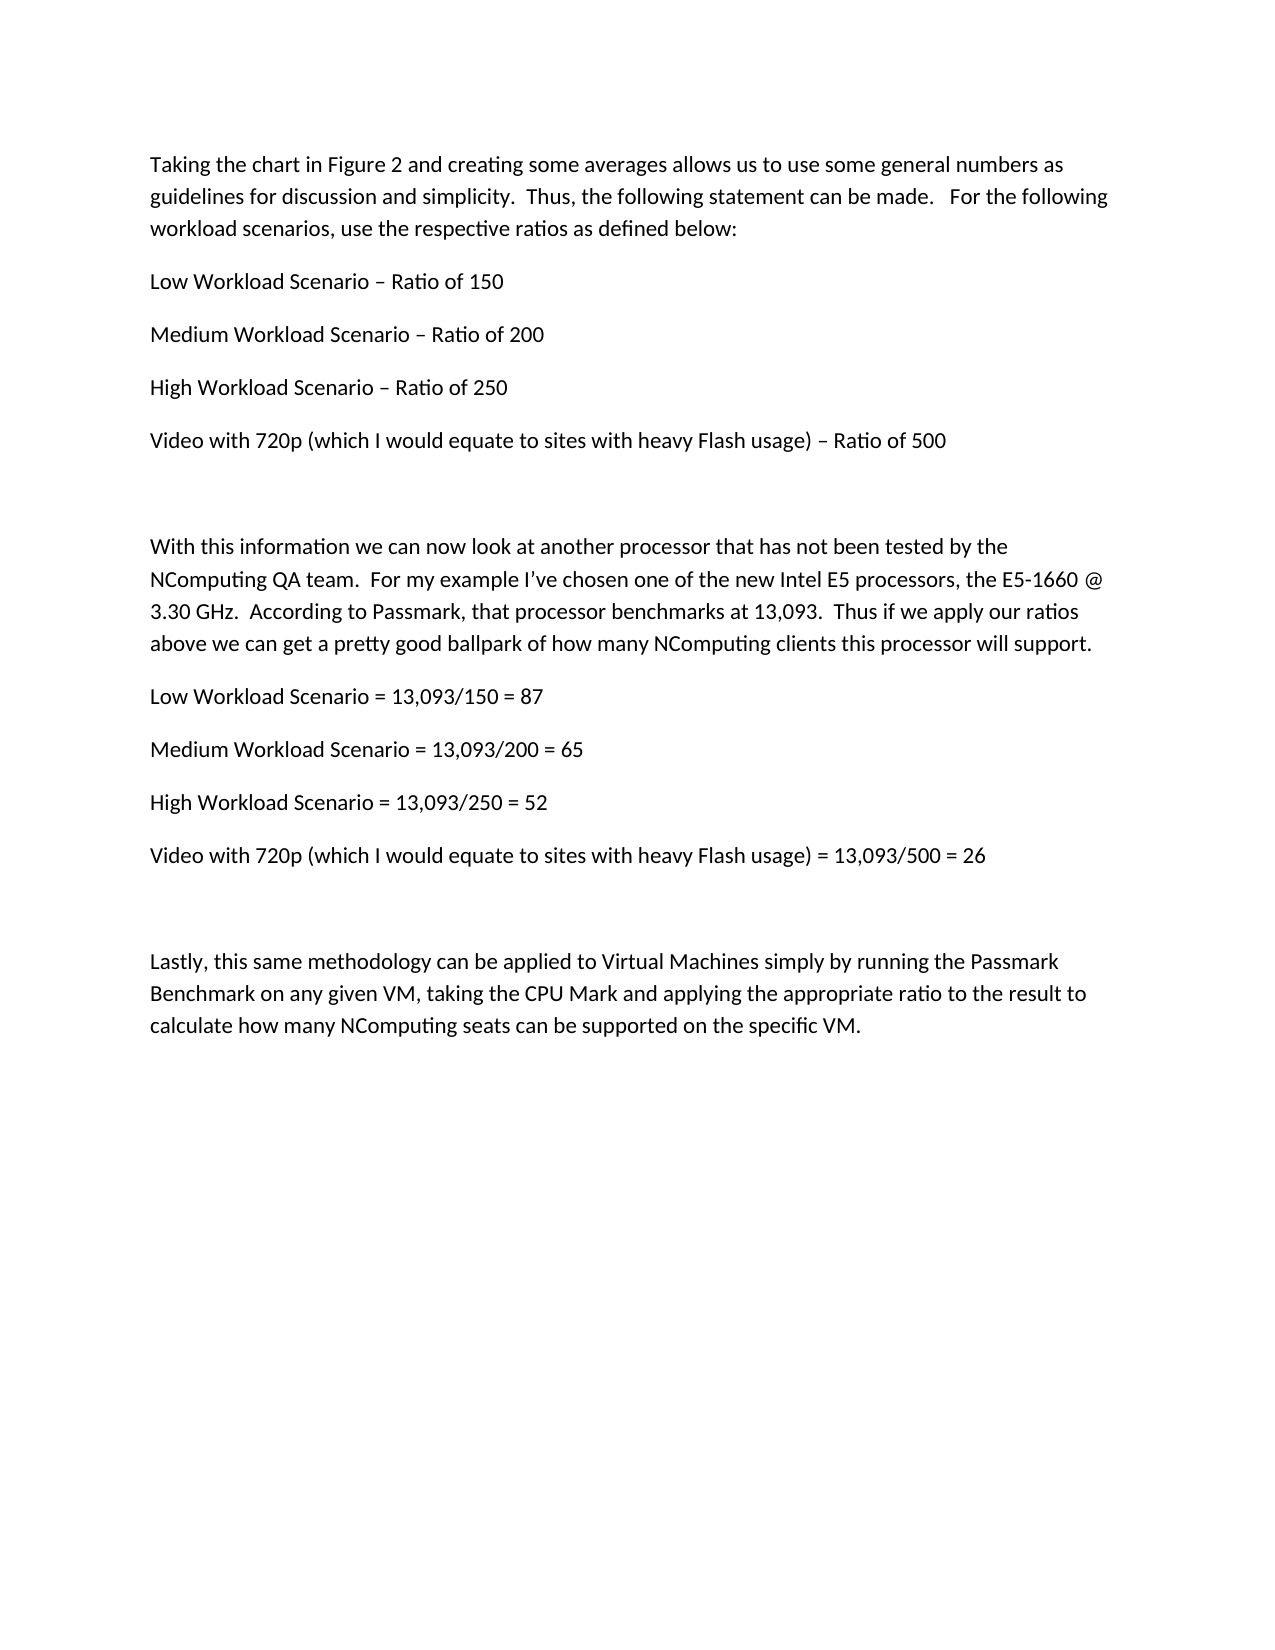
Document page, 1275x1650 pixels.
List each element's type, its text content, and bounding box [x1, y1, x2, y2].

text Low Workload Scenario = 13,093/150 = 87 [150, 682, 1125, 710]
text Taking the chart in Figure 2 and creating some averages allows us to use some general numbers as guidelines for discussion and simplicity. Thus, the following statement can be made. For the following workload scenarios, use the respective ratios as defined below: [150, 150, 1125, 242]
text High Workload Scenario – Ratio of 250 [150, 373, 1125, 401]
text Medium Workload Scenario = 13,093/200 = 65 [150, 735, 1125, 763]
text Low Workload Scenario – Ratio of 150 [150, 267, 1125, 295]
text Video with 720p (which I would equate to sites with heavy Flash usage) = 13,093/500 = 26 [150, 841, 1125, 869]
text With this information we can now look at another processor that has not been tested by the NComputing QA team. For my example I’ve chosen one of the new Intel E5 processors, the E5-1660 @ 3.30 GHz. According to Passmark, that processor benchmarks at 13,093. Thus if we apply our ratios above we can get a pretty good ballpark of how many NComputing clients this processor will support. [150, 532, 1125, 657]
text Lastly, this same methodology can be applied to Virtual Machines simply by running the Passmark Benchmark on any given VM, taking the CPU Mark and applying the appropriate ratio to the result to calculate how many NComputing seats can be supported on the specific VM. [150, 947, 1125, 1039]
text Medium Workload Scenario – Ratio of 200 [150, 320, 1125, 348]
text High Workload Scenario = 13,093/250 = 52 [150, 788, 1125, 816]
text Video with 720p (which I would equate to sites with heavy Flash usage) – Ratio of 500 [150, 426, 1125, 454]
